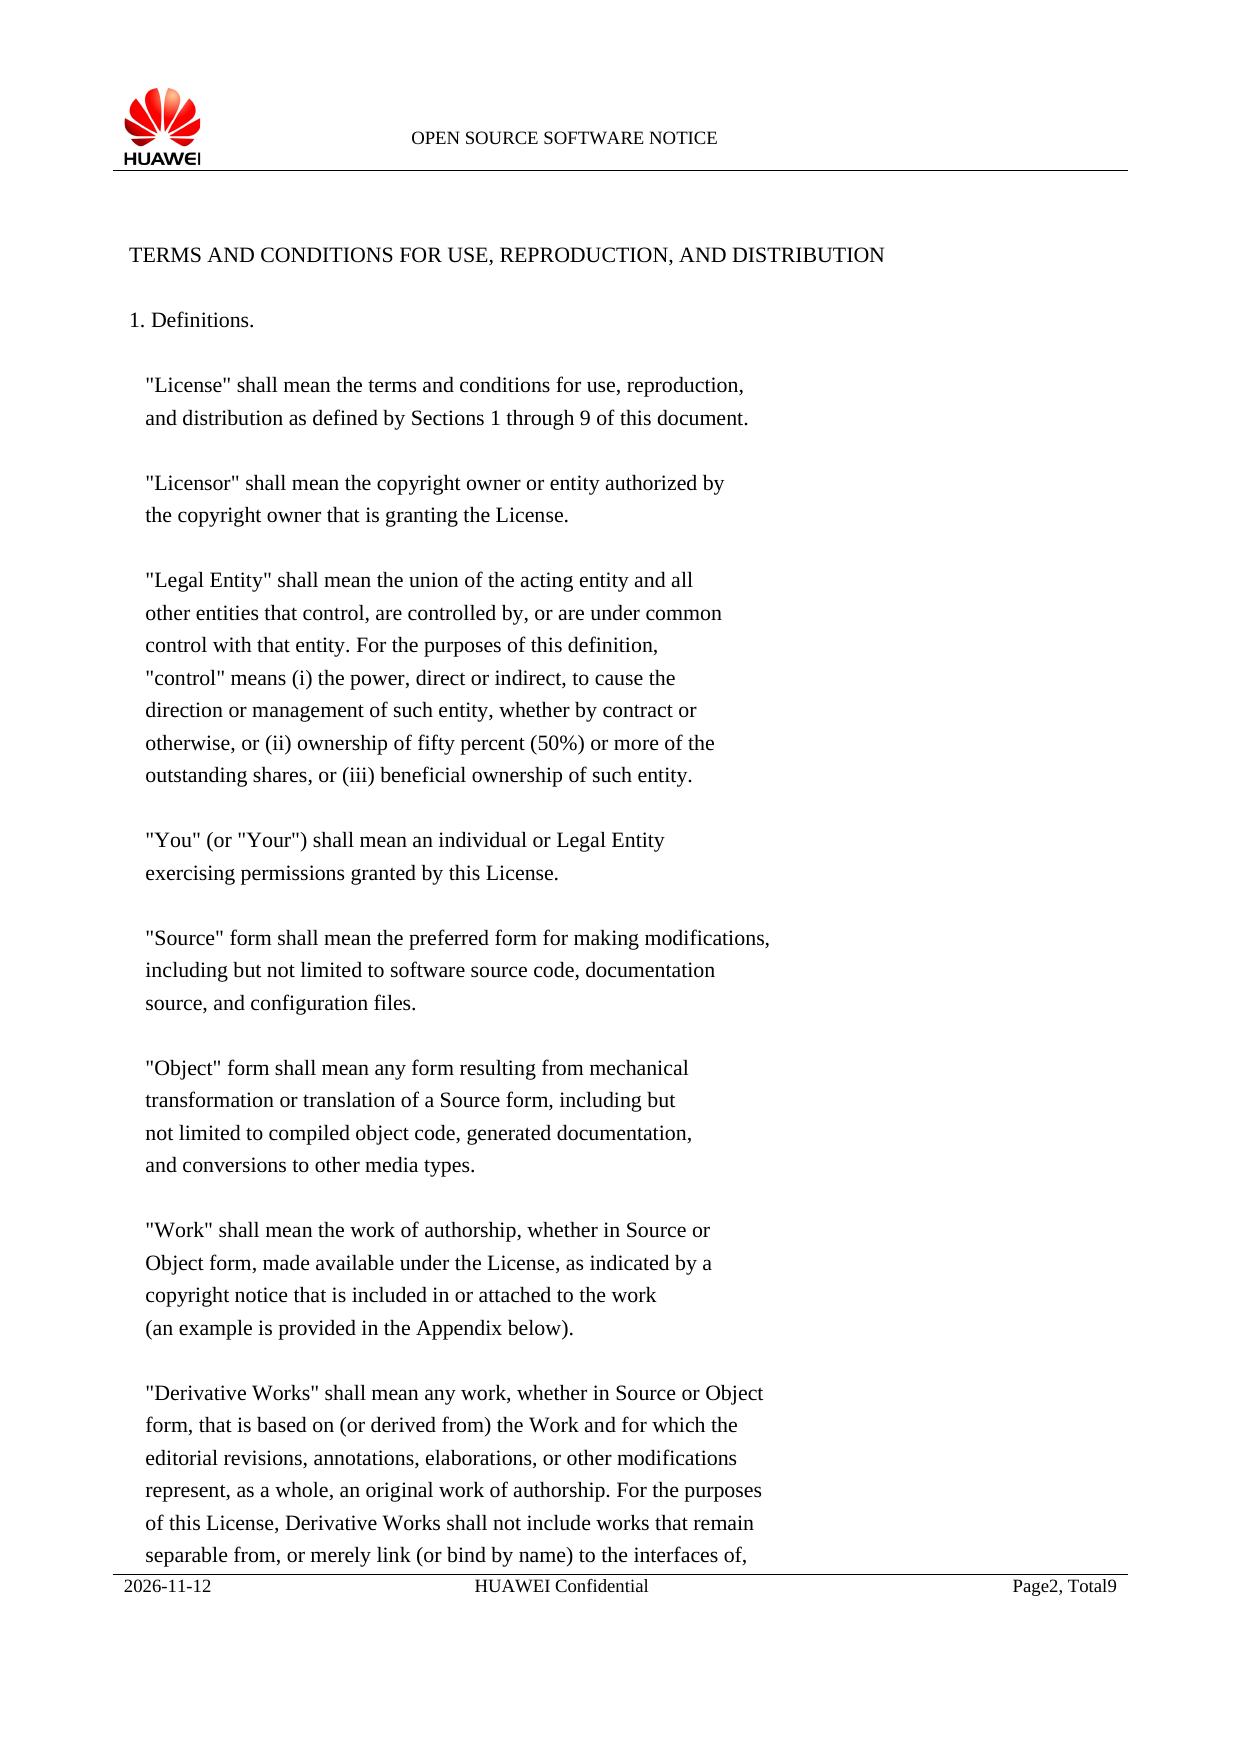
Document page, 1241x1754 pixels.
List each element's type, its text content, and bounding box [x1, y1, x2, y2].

picture [124, 88, 201, 165]
